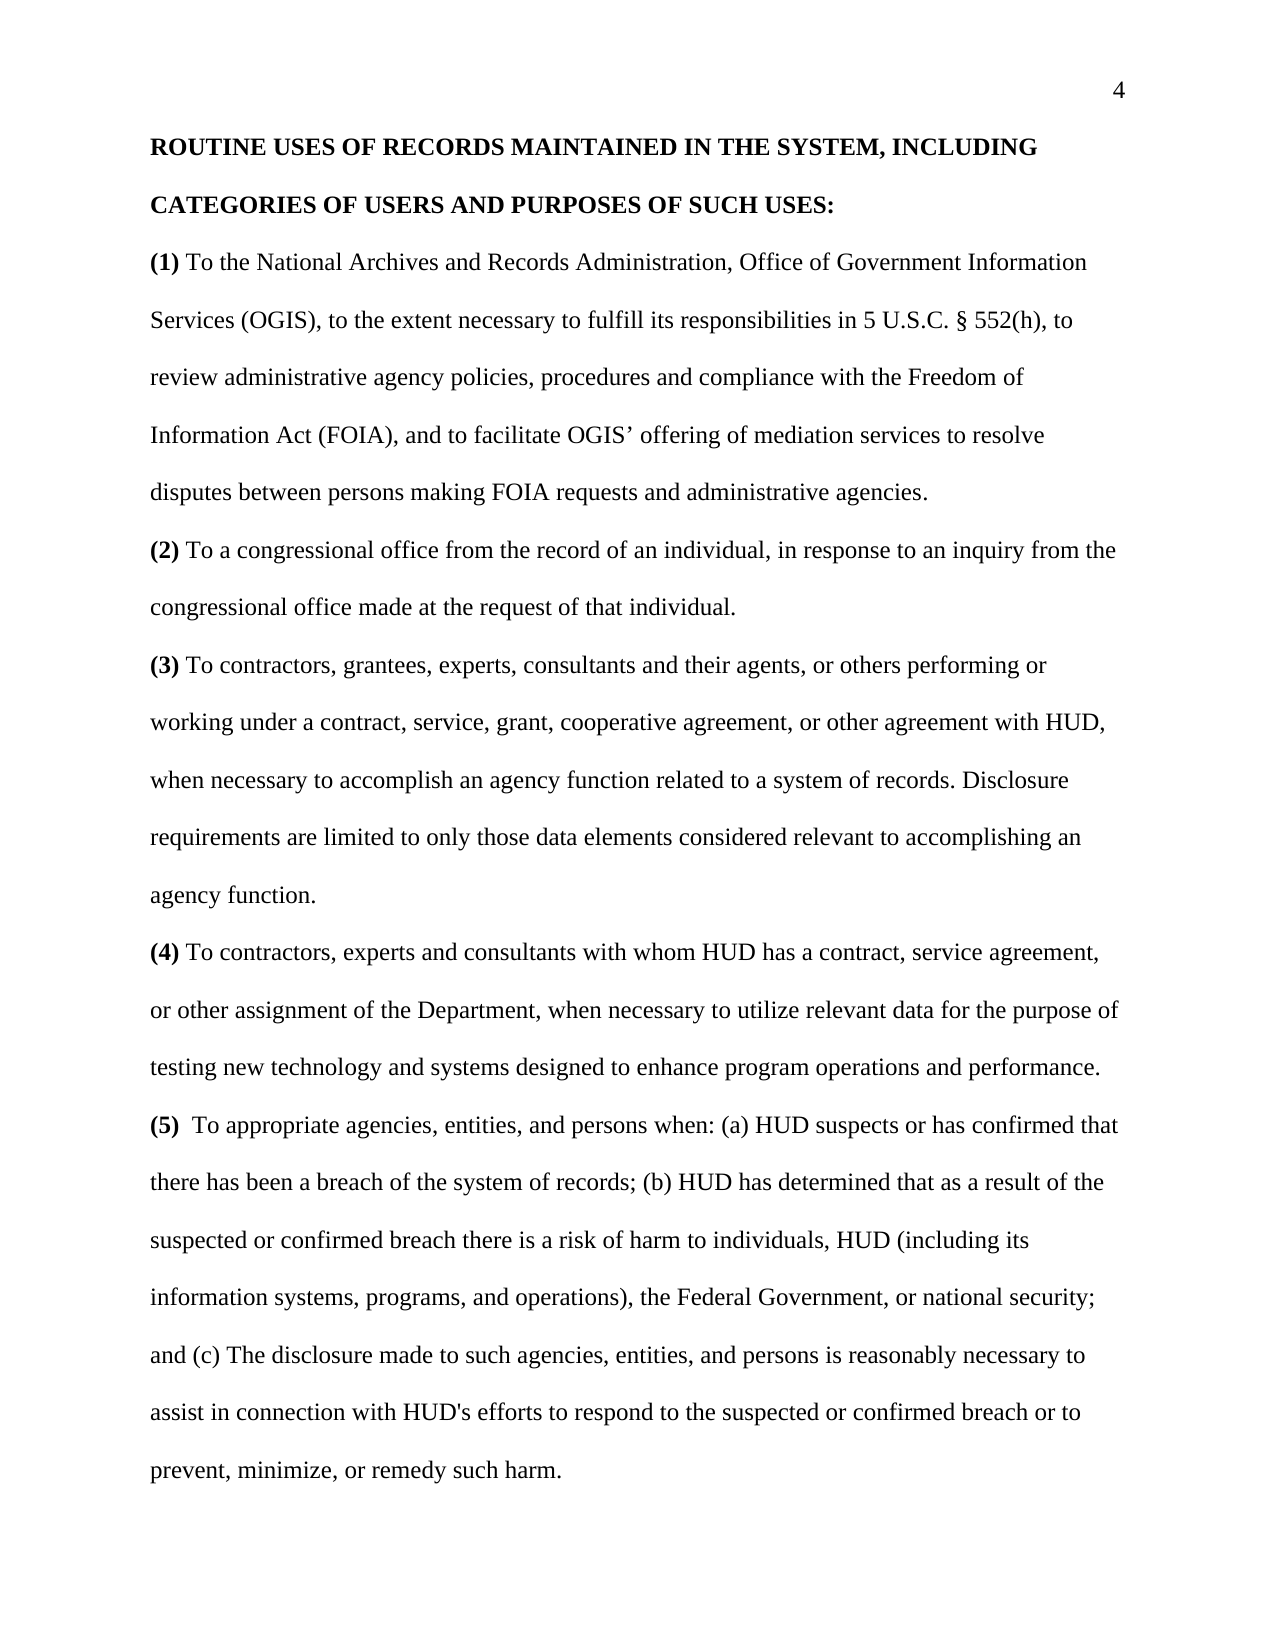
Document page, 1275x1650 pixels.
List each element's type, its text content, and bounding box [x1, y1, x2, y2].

text ROUTINE USES OF RECORDS MAINTAINED IN THE SYSTEM, INCLUDING CATEGORIES OF USERS AND PURPOSES OF SUCH USES: [150, 132, 1125, 219]
text (4) To contractors, experts and consultants with whom HUD has a contract, service agreement, or other assignment of the Department, when necessary to utilize relevant data for the purpose of testing new technology and systems designed to enhance program operations and performance. [150, 937, 1125, 1081]
text (1) To the National Archives and Records Administration, Office of Government Information Services (OGIS), to the extent necessary to fulfill its responsibilities in 5 U.S.C. § 552(h), to review administrative agency policies, procedures and compliance with the Freedom of Information Act (FOIA), and to facilitate OGIS’ offering of mediation services to resolve disputes between persons making FOIA requests and administrative agencies. [150, 247, 1125, 506]
text (3) To contractors, grantees, experts, consultants and their agents, or others performing or working under a contract, service, grant, cooperative agreement, or other agreement with HUD, when necessary to accomplish an agency function related to a system of records. Disclosure requirements are limited to only those data elements considered relevant to accomplishing an agency function. [150, 650, 1125, 909]
text (2) To a congressional office from the record of an individual, in response to an inquiry from the congressional office made at the request of that individual. [150, 535, 1125, 621]
text (5) To appropriate agencies, entities, and persons when: (a) HUD suspects or has confirmed that there has been a breach of the system of records; (b) HUD has determined that as a result of the suspected or confirmed breach there is a risk of harm to individuals, HUD (including its information systems, programs, and operations), the Federal Government, or national security; and (c) The disclosure made to such agencies, entities, and persons is reasonably necessary to assist in connection with HUD's efforts to respond to the suspected or confirmed breach or to prevent, minimize, or remedy such harm. [150, 1110, 1125, 1484]
